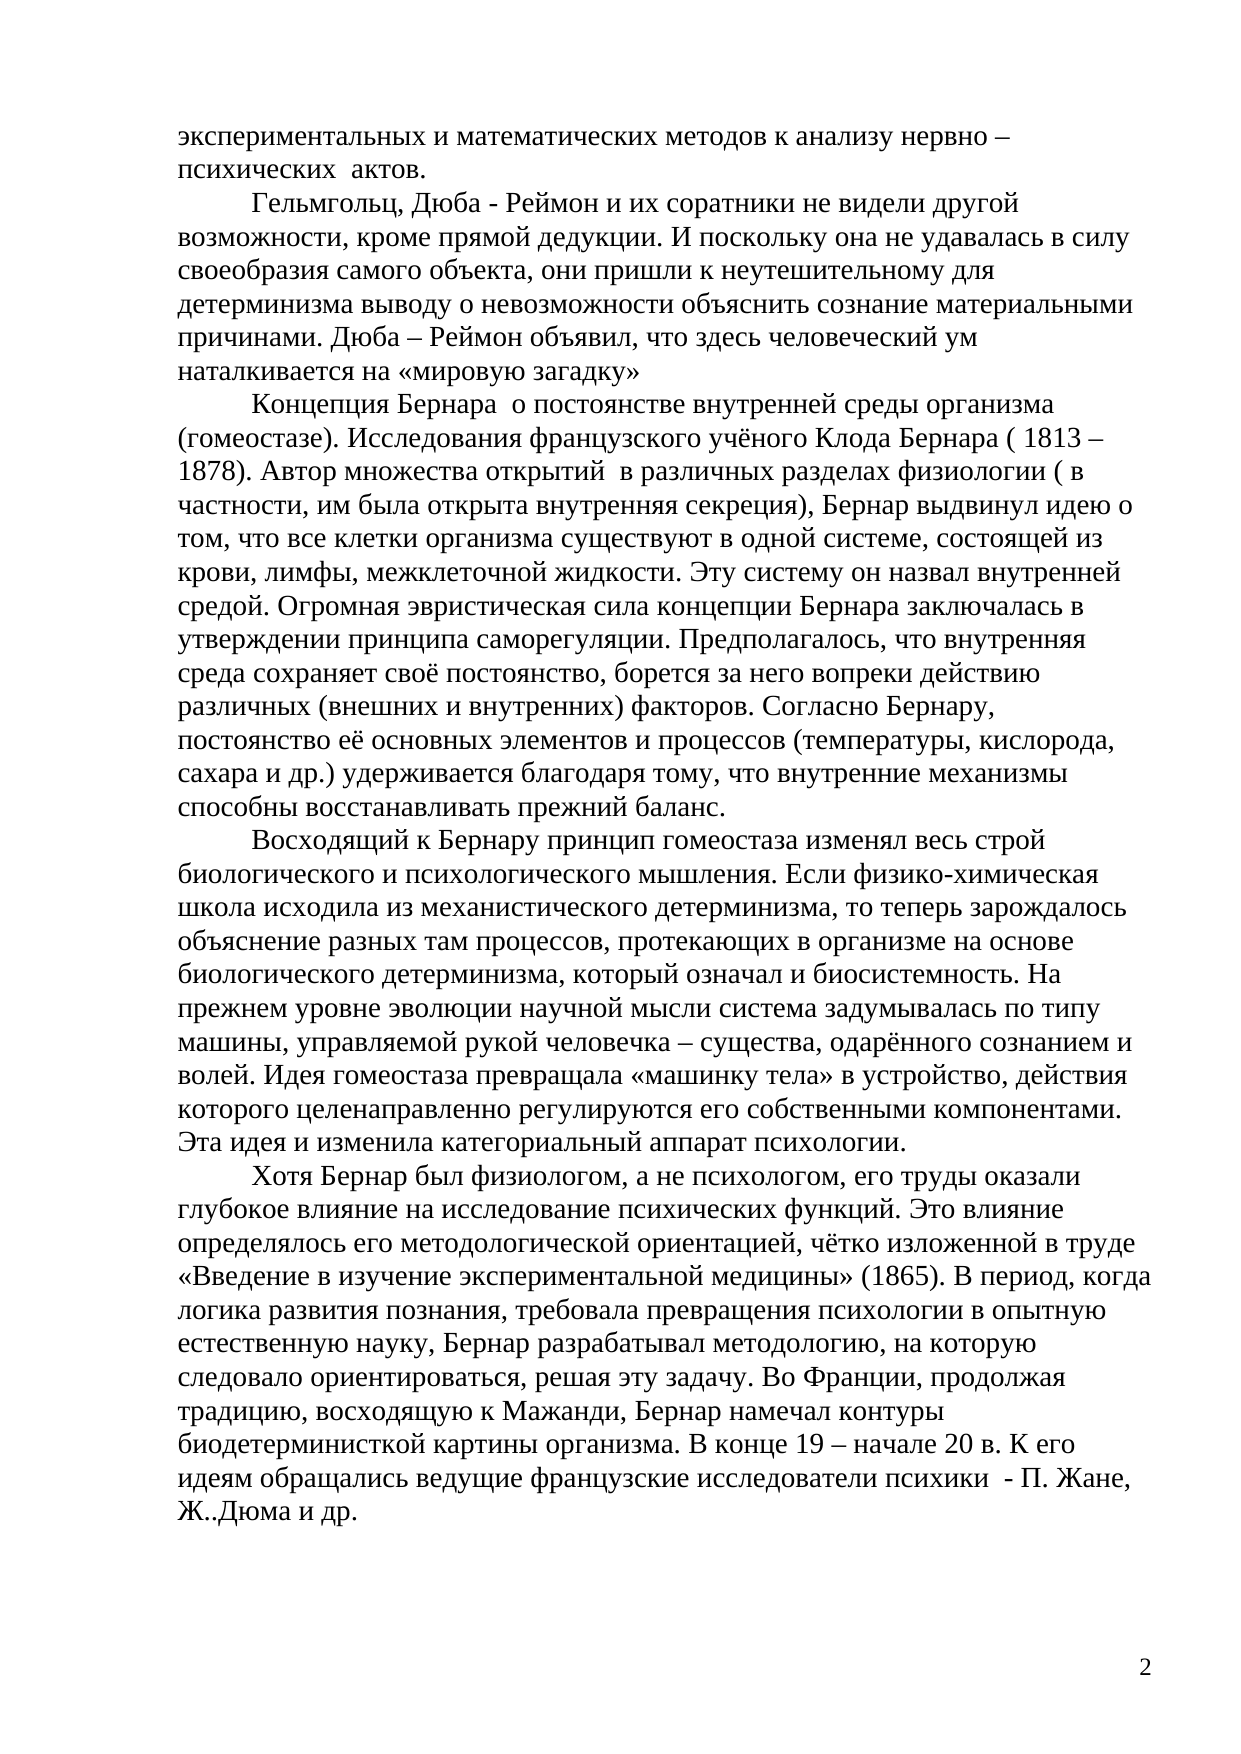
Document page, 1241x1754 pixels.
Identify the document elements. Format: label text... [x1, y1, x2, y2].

text Гельмгольц, Дюба - Реймон и их соратники не видели другой возможности, кроме прямой дедукции. И поскольку она не удавалась в силу своеобразия самого объекта, они пришли к неутешительному для детерминизма выводу о невозможности объяснить сознание материальными причинами. Дюба – Реймон объявил, что здесь человеческий ум наталкивается на «мировую загадку» [177, 185, 1152, 386]
text Концепция Бернара о постоянстве внутренней среды организма (гомеостазе). Исследования французского учёного Клода Бернара ( 1813 – 1878). Автор множества открытий в различных разделах физиологии ( в частности, им была открыта внутренняя секреция), Бернар выдвинул идею о том, что все клетки организма существуют в одной системе, состоящей из крови, лимфы, межклеточной жидкости. Эту систему он назвал внутренней средой. Огромная эвристическая сила концепции Бернара заключалась в утверждении принципа саморегуляции. Предполагалось, что внутренняя среда сохраняет своё постоянство, борется за него вопреки действию различных (внешних и внутренних) факторов. Согласно Бернару, постоянство её основных элементов и процессов (температуры, кислорода, сахара и др.) удерживается благодаря тому, что внутренние механизмы способны восстанавливать прежний баланс. [177, 386, 1152, 822]
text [177, 118, 1152, 185]
text Восходящий к Бернару принцип гомеостаза изменял весь строй биологического и психологического мышления. Если физико-химическая школа исходила из механистического детерминизма, то теперь зарождалось объяснение разных там процессов, протекающих в организме на основе биологического детерминизма, который означал и биосистемность. На прежнем уровне эволюции научной мысли система задумывалась по типу машины, управляемой рукой человечка – существа, одарённого сознанием и волей. Идея гомеостаза превращала «машинку тела» в устройство, действия которого целенаправленно регулируются его собственными компонентами. Эта идея и изменила категориальный аппарат психологии. [177, 822, 1152, 1158]
text Хотя Бернар был физиологом, а не психологом, его труды оказали глубокое влияние на исследование психических функций. Это влияние определялось его методологической ориентацией, чётко изложенной в труде «Введение в изучение экспериментальной медицины» (1865). В период, когда логика развития познания, требовала превращения психологии в опытную естественную науку, Бернар разрабатывал методологию, на которую следовало ориентироваться, решая эту задачу. Во Франции, продолжая традицию, восходящую к Мажанди, Бернар намечал контуры биодетерминисткой картины организма. В конце 19 – начале 20 в. К его идеям обращались ведущие французские исследователи психики - П. Жане, Ж..Дюма и др. [177, 1158, 1152, 1527]
